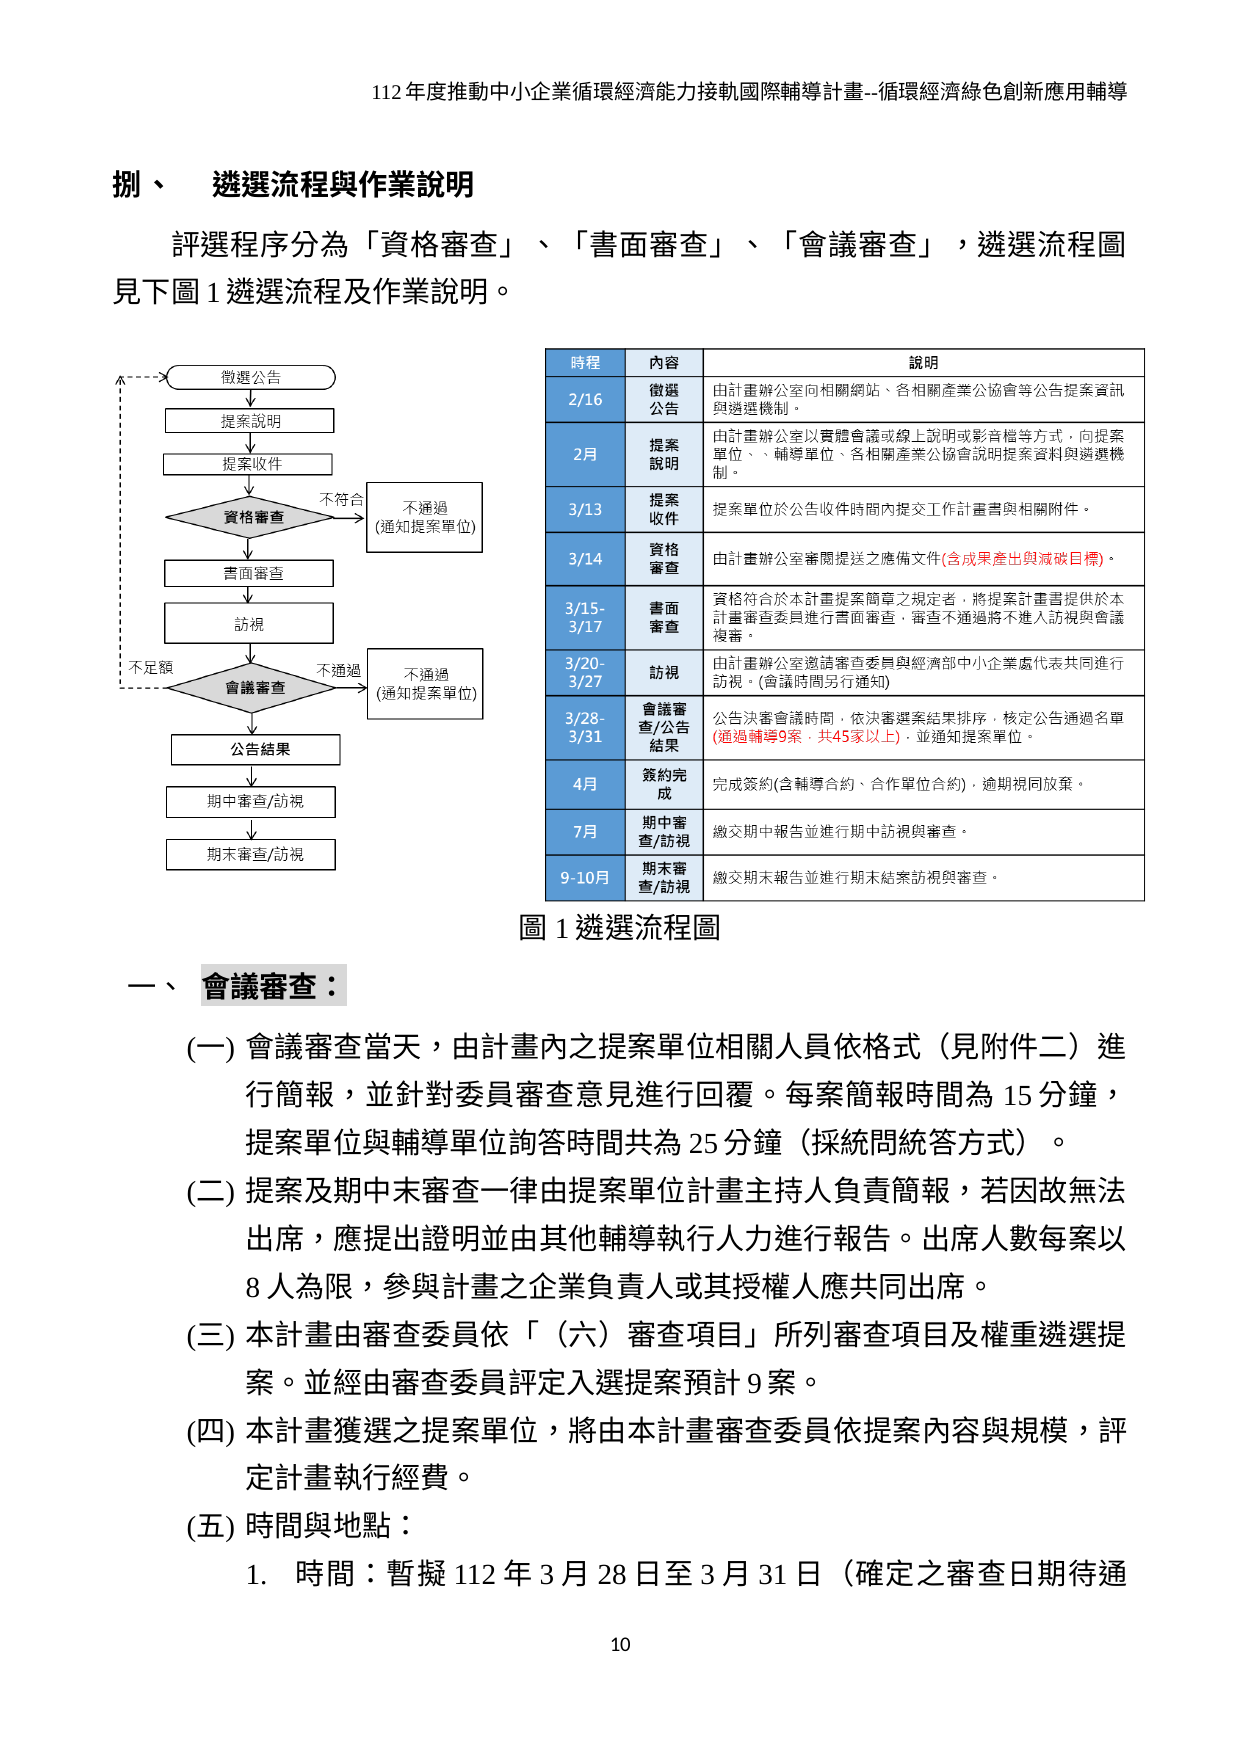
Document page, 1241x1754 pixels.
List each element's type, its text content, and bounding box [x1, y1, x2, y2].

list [245, 1546, 1128, 1594]
list 會議審查： [127, 959, 1128, 1007]
list 會議審查當天，由計畫內之提案單位相關人員依格式（見附件二）進行簡報，並針對委員審查意見進行回覆。每案簡報時間為15分鐘，提案單位與輔導單位詢答時間共為25分鐘（採統問統答方式）。 [186, 1019, 1128, 1163]
list 提案及期中末審查一律由提案單位計畫主持人負責簡報，若因故無法出席，應提出證明並由其他輔導執行人力進行報告。出席人數每案以8人為限，參與計畫之企業負責人或其授權人應共同出席。 [186, 1163, 1128, 1307]
list 評選程序分為「資格審查」、「書面審查」、「會議審查」，遴選流程圖見下圖1遴選流程及作業說明。 [112, 217, 1128, 312]
list 本計畫由審查委員依「（六）審查項目」所列審查項目及權重遴選提案。並經由審查委員評定入選提案預計9案。 [186, 1307, 1128, 1403]
list 本計畫獲選之提案單位，將由本計畫審查委員依提案內容與規模，評定計畫執行經費。 [186, 1403, 1128, 1498]
list 圖 1 遴選流程圖 [112, 905, 1128, 946]
picture [112, 348, 1146, 905]
list 時間與地點： [186, 1498, 1128, 1546]
list 遴選流程與作業說明 [112, 162, 1128, 204]
